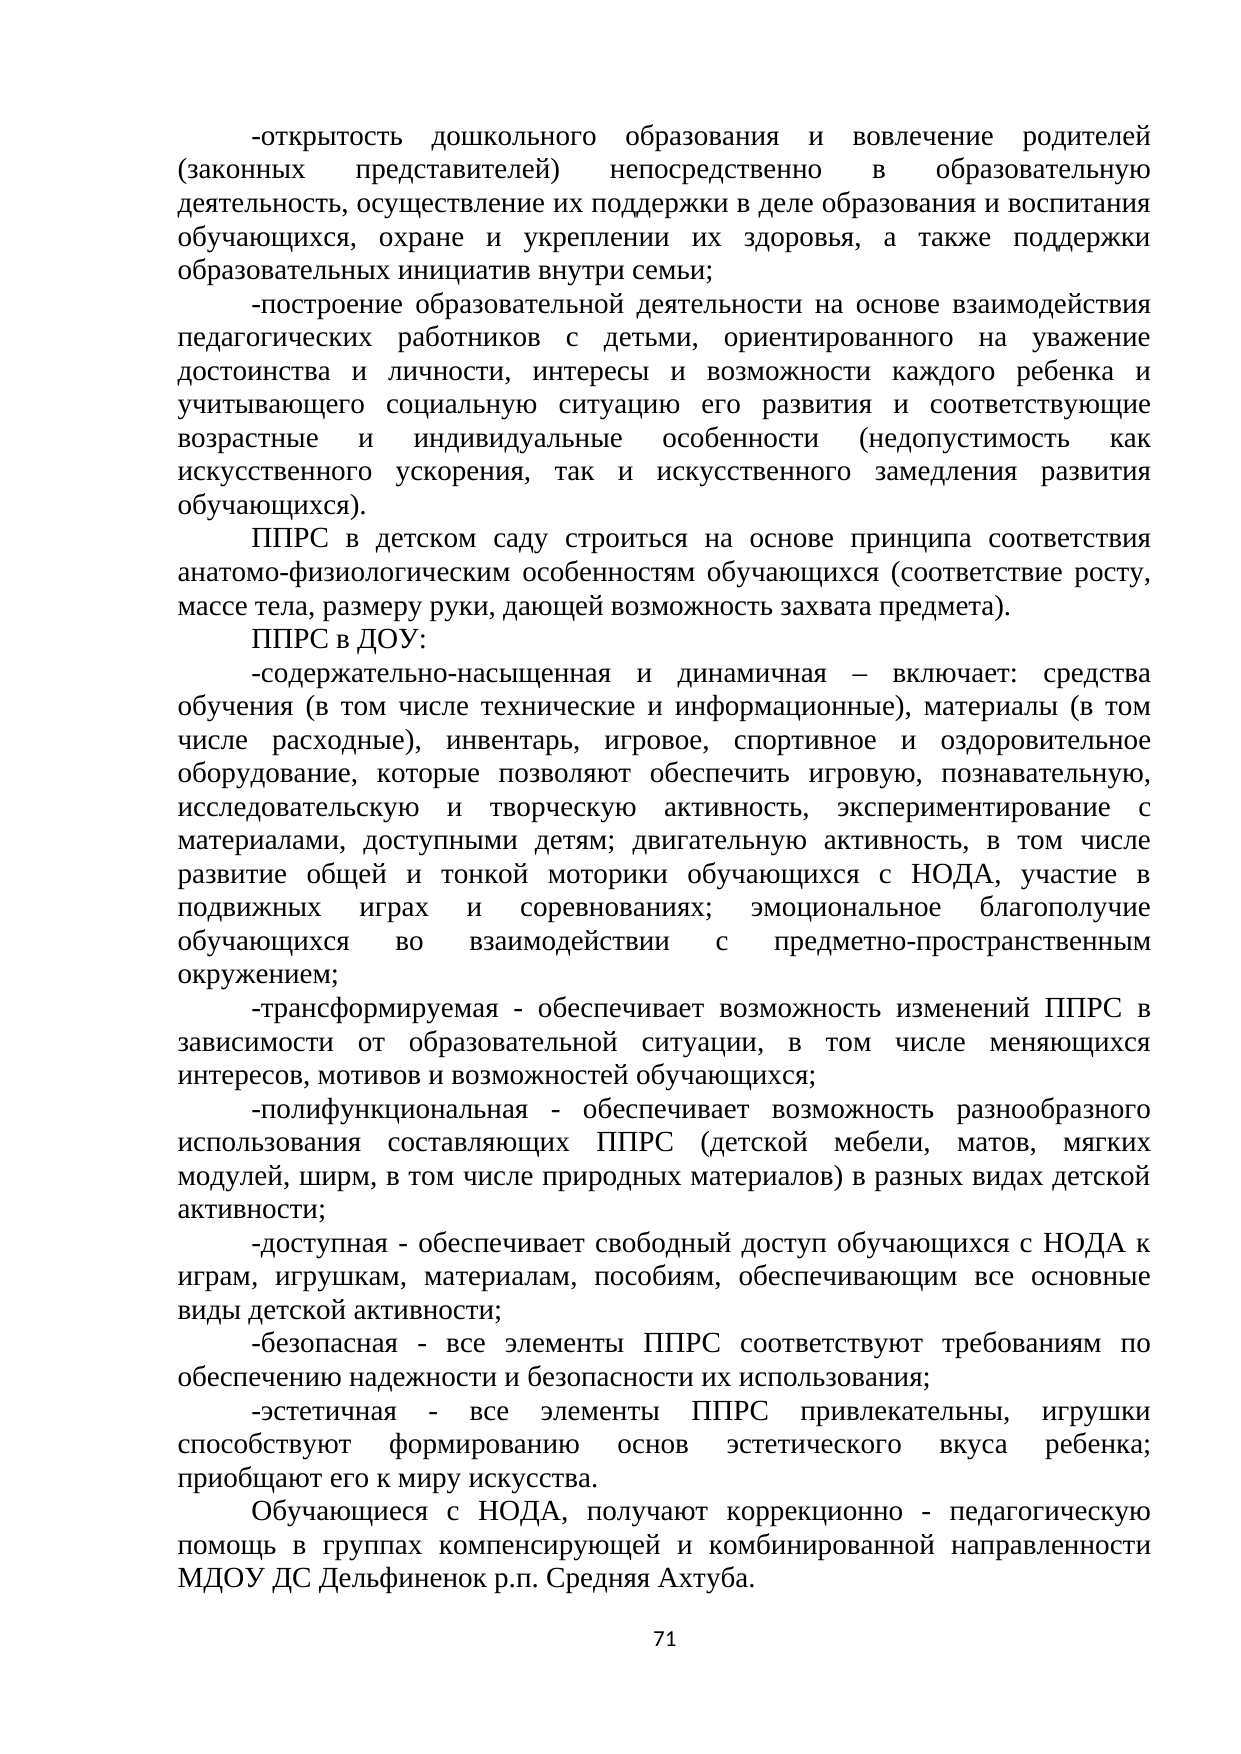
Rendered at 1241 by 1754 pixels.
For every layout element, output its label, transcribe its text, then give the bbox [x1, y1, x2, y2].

text ППРС в детском саду строиться на основе принципа соответствия анатомо-физиологическим особенностям обучающихся (соответствие росту, массе тела, размеру руки, дающей возможность захвата предмета). [177, 521, 1152, 621]
text -эстетичная - все элементы ППРС привлекательны, игрушки способствуют формированию основ эстетического вкуса ребенка; приобщают его к миру искусства. [177, 1393, 1152, 1493]
text -безопасная - все элементы ППРС соответствуют требованиям по обеспечению надежности и безопасности их использования; [177, 1326, 1152, 1393]
text ППРС в ДОУ: [177, 621, 1152, 655]
text -доступная - обеспечивает свободный доступ обучающихся с НОДА к играм, игрушкам, материалам, пособиям, обеспечивающим все основные виды детской активности; [177, 1225, 1152, 1326]
text Обучающиеся с НОДА, получают коррекционно - педагогическую помощь в группах компенсирующей и комбинированной направленности МДОУ ДС Дельфиненок р.п. Средняя Ахтуба. [177, 1493, 1152, 1594]
text -открытость дошкольного образования и вовлечение родителей (законных представителей) непосредственно в образовательную деятельность, осуществление их поддержки в деле образования и воспитания обучающихся, охране и укреплении их здоровья, а также поддержки образовательных инициатив внутри семьи; [177, 118, 1152, 286]
text -содержательно-насыщенная и динамичная – включает: средства обучения (в том числе технические и информационные), материалы (в том числе расходные), инвентарь, игровое, спортивное и оздоровительное оборудование, которые позволяют обеспечить игровую, познавательную, исследовательскую и творческую активность, экспериментирование с материалами, доступными детям; двигательную активность, в том числе развитие общей и тонкой моторики обучающихся с НОДА, участие в подвижных играх и соревнованиях; эмоциональное благополучие обучающихся во взаимодействии с предметно-пространственным окружением; [177, 655, 1152, 990]
text -построение образовательной деятельности на основе взаимодействия педагогических работников с детьми, ориентированного на уважение достоинства и личности, интересы и возможности каждого ребенка и учитывающего социальную ситуацию его развития и соответствующие возрастные и индивидуальные особенности (недопустимость как искусственного ускорения, так и искусственного замедления развития обучающихся). [177, 286, 1152, 521]
text -трансформируемая - обеспечивает возможность изменений ППРС в зависимости от образовательной ситуации, в том числе меняющихся интересов, мотивов и возможностей обучающихся; [177, 990, 1152, 1091]
text -полифункциональная - обеспечивает возможность разнообразного использования составляющих ППРС (детской мебели, матов, мягких модулей, ширм, в том числе природных материалов) в разных видах детской активности; [177, 1091, 1152, 1225]
